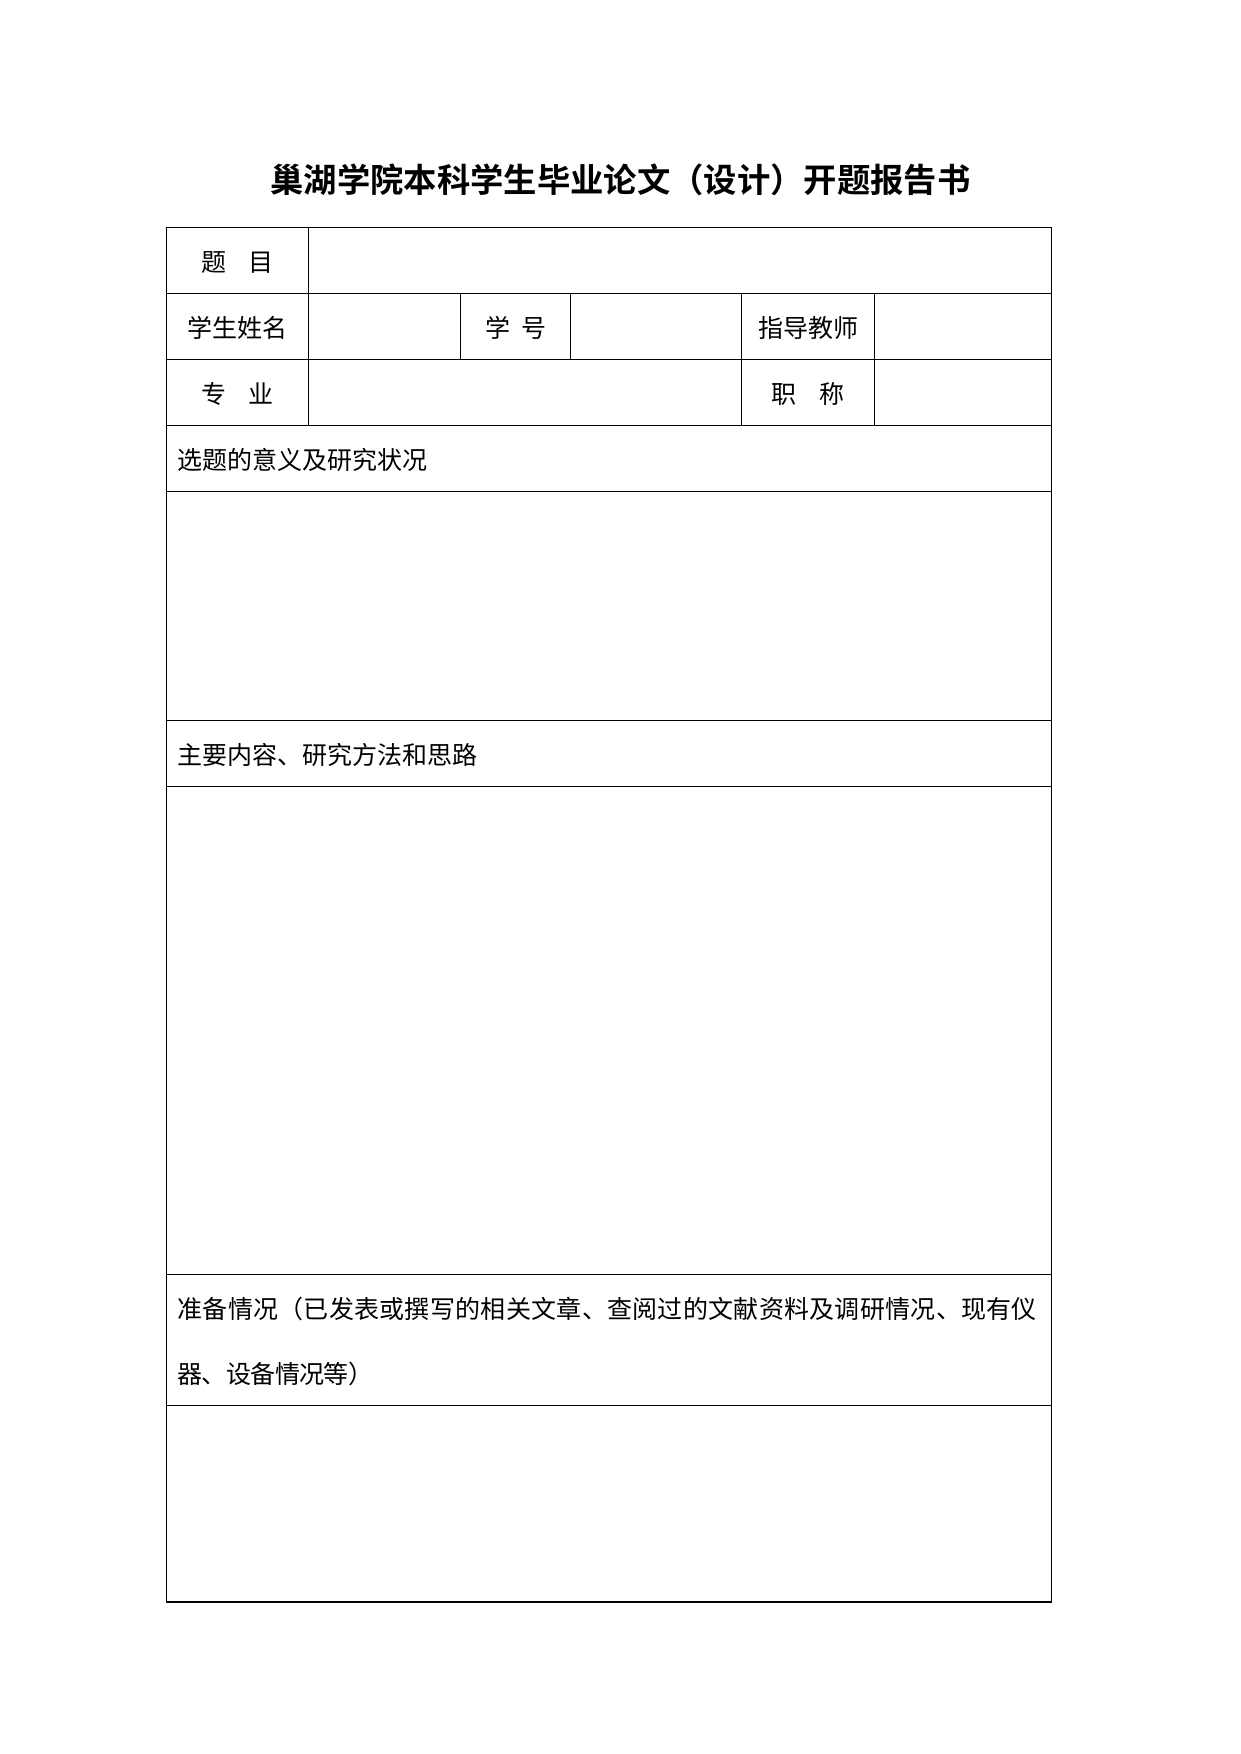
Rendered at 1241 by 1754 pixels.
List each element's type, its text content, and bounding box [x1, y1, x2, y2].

table_cell 指导教师 [742, 294, 874, 359]
table_cell 准备情况（已发表或撰写的相关文章、查阅过的文献资料及调研情况、现有仪器、设备情况等） [167, 1275, 1051, 1405]
table_cell [309, 294, 460, 359]
table_cell 学 号 [461, 294, 570, 359]
table_header [309, 228, 1051, 293]
table_header 题 目 [167, 228, 308, 293]
table_cell [167, 492, 1051, 720]
table_cell [875, 360, 1051, 425]
table_cell 学生姓名 [167, 294, 308, 359]
table_cell 职 称 [742, 360, 874, 425]
table_cell [571, 294, 741, 359]
table_cell [309, 360, 741, 425]
text 巢湖学院本科学生毕业论文（设计）开题报告书 [177, 146, 1063, 211]
table_cell 选题的意义及研究状况 [167, 426, 1051, 491]
table_cell 主要内容、研究方法和思路 [167, 721, 1051, 786]
table_cell [167, 1406, 1051, 1601]
table_cell [167, 787, 1051, 1274]
table_cell [875, 294, 1051, 359]
table_cell 专 业 [167, 360, 308, 425]
